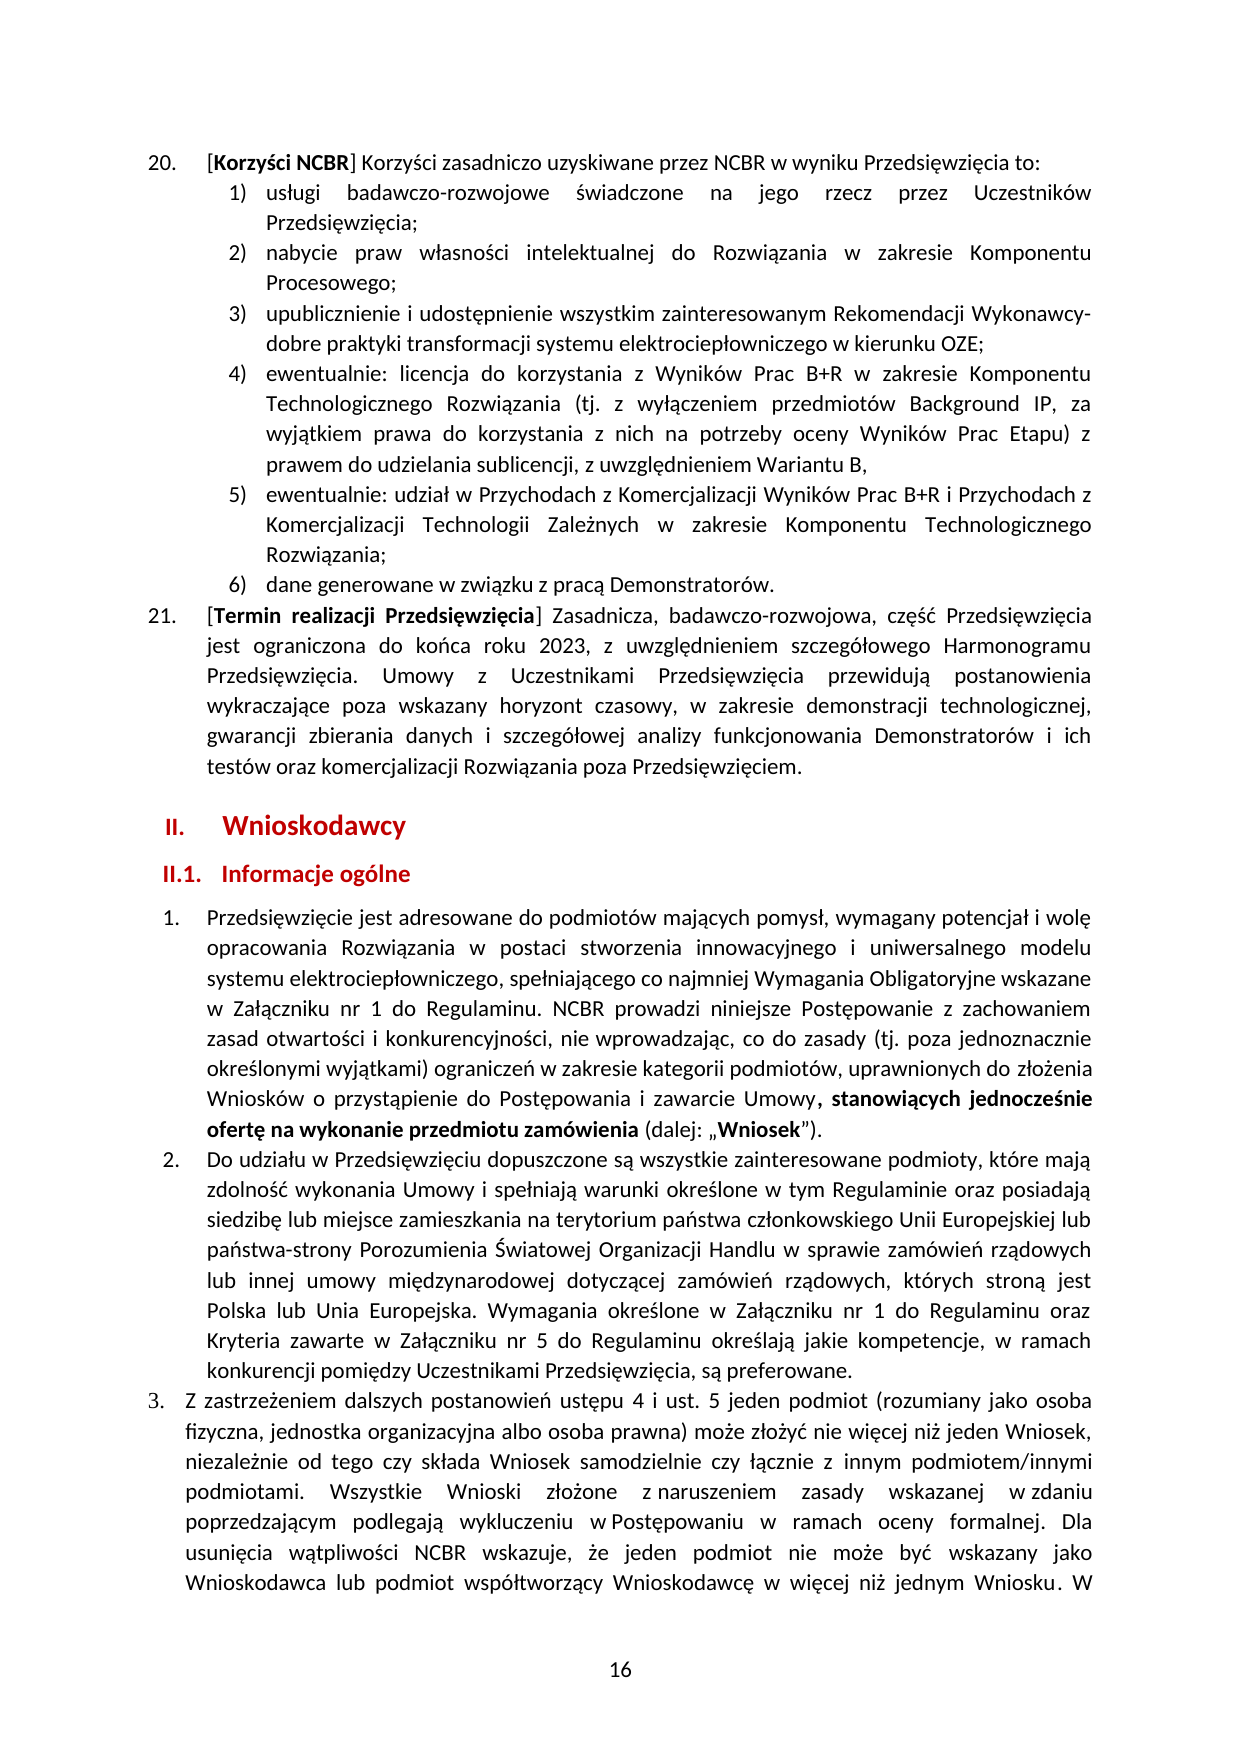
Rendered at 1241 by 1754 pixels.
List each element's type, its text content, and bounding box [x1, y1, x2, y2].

list Do udziału w Przedsięwzięciu dopuszczone są wszystkie zainteresowane podmioty, które mają zdolność wykonania Umowy i spełniają warunki określone w tym Regulaminie oraz posiadają siedzibę lub miejsce zamieszkania na terytorium państwa członkowskiego Unii Europejskiej lub państwa-strony Porozumienia Światowej Organizacji Handlu w sprawie zamówień rządowych lub innej umowy międzynarodowej dotyczącej zamówień rządowych, których stroną jest Polska lub Unia Europejska. Wymagania określone w Załączniku nr 1 do Regulaminu oraz Kryteria zawarte w Załączniku nr 5 do Regulaminu określają jakie kompetencje, w ramach konkurencji pomiędzy Uczestnikami Przedsięwzięcia, są preferowane. [162, 1145, 1093, 1384]
list [Termin realizacji Przedsięwzięcia] Zasadnicza, badawczo-rozwojowa, część Przedsięwzięcia jest ograniczona do końca roku 2023, z uwzględnieniem szczegółowego Harmonogramu Przedsięwzięcia. Umowy z Uczestnikami Przedsięwzięcia przewidują postanowienia wykraczające poza wskazany horyzont czasowy, w zakresie demonstracji technologicznej, gwarancji zbierania danych i szczegółowej analizy funkcjonowania Demonstratorów i ich testów oraz komercjalizacji Rozwiązania poza Przedsięwzięciem. [148, 601, 1093, 780]
list ewentualnie: udział w Przychodach z Komercjalizacji Wyników Prac B+R i Przychodach z Komercjalizacji Technologii Zależnych w zakresie Komponentu Technologicznego Rozwiązania; [228, 480, 1093, 568]
subtitle Informacje ogólne [162, 858, 1093, 888]
list usługi badawczo-rozwojowe świadczone na jego rzecz przez Uczestników Przedsięwzięcia; [228, 178, 1093, 236]
list [Korzyści NCBR] Korzyści zasadniczo uzyskiwane przez NCBR w wyniku Przedsięwzięcia to: [148, 148, 1093, 176]
list upublicznienie i udostępnienie wszystkim zainteresowanym Rekomendacji Wykonawcy- dobre praktyki transformacji systemu elektrociepłowniczego w kierunku OZE; [228, 299, 1093, 357]
list dane generowane w związku z pracą Demonstratorów. [228, 571, 1093, 598]
list Przedsięwzięcie jest adresowane do podmiotów mających pomysł, wymagany potencjał i wolę opracowania Rozwiązania w postaci stworzenia innowacyjnego i uniwersalnego modelu systemu elektrociepłowniczego, spełniającego co najmniej Wymagania Obligatoryjne wskazane w Załączniku nr 1 do Regulaminu. NCBR prowadzi niniejsze Postępowanie z zachowaniem zasad otwartości i konkurencyjności, nie wprowadzając, co do zasady (tj. poza jednoznacznie określonymi wyjątkami) ograniczeń w zakresie kategorii podmiotów, uprawnionych do złożenia Wniosków o przystąpienie do Postępowania i zawarcie Umowy, stanowiących jednocześnie ofertę na wykonanie przedmiotu zamówienia (dalej: „Wniosek”). [162, 903, 1093, 1143]
subtitle Wnioskodawcy [185, 807, 1093, 843]
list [148, 1387, 1093, 1596]
list nabycie praw własności intelektualnej do Rozwiązania w zakresie Komponentu Procesowego; [228, 238, 1093, 296]
list ewentualnie: licencja do korzystania z Wyników Prac B+R w zakresie Komponentu Technologicznego Rozwiązania (tj. z wyłączeniem przedmiotów Background IP, za wyjątkiem prawa do korzystania z nich na potrzeby oceny Wyników Prac Etapu) z prawem do udzielania sublicencji, z uwzględnieniem Wariantu B, [228, 359, 1093, 478]
